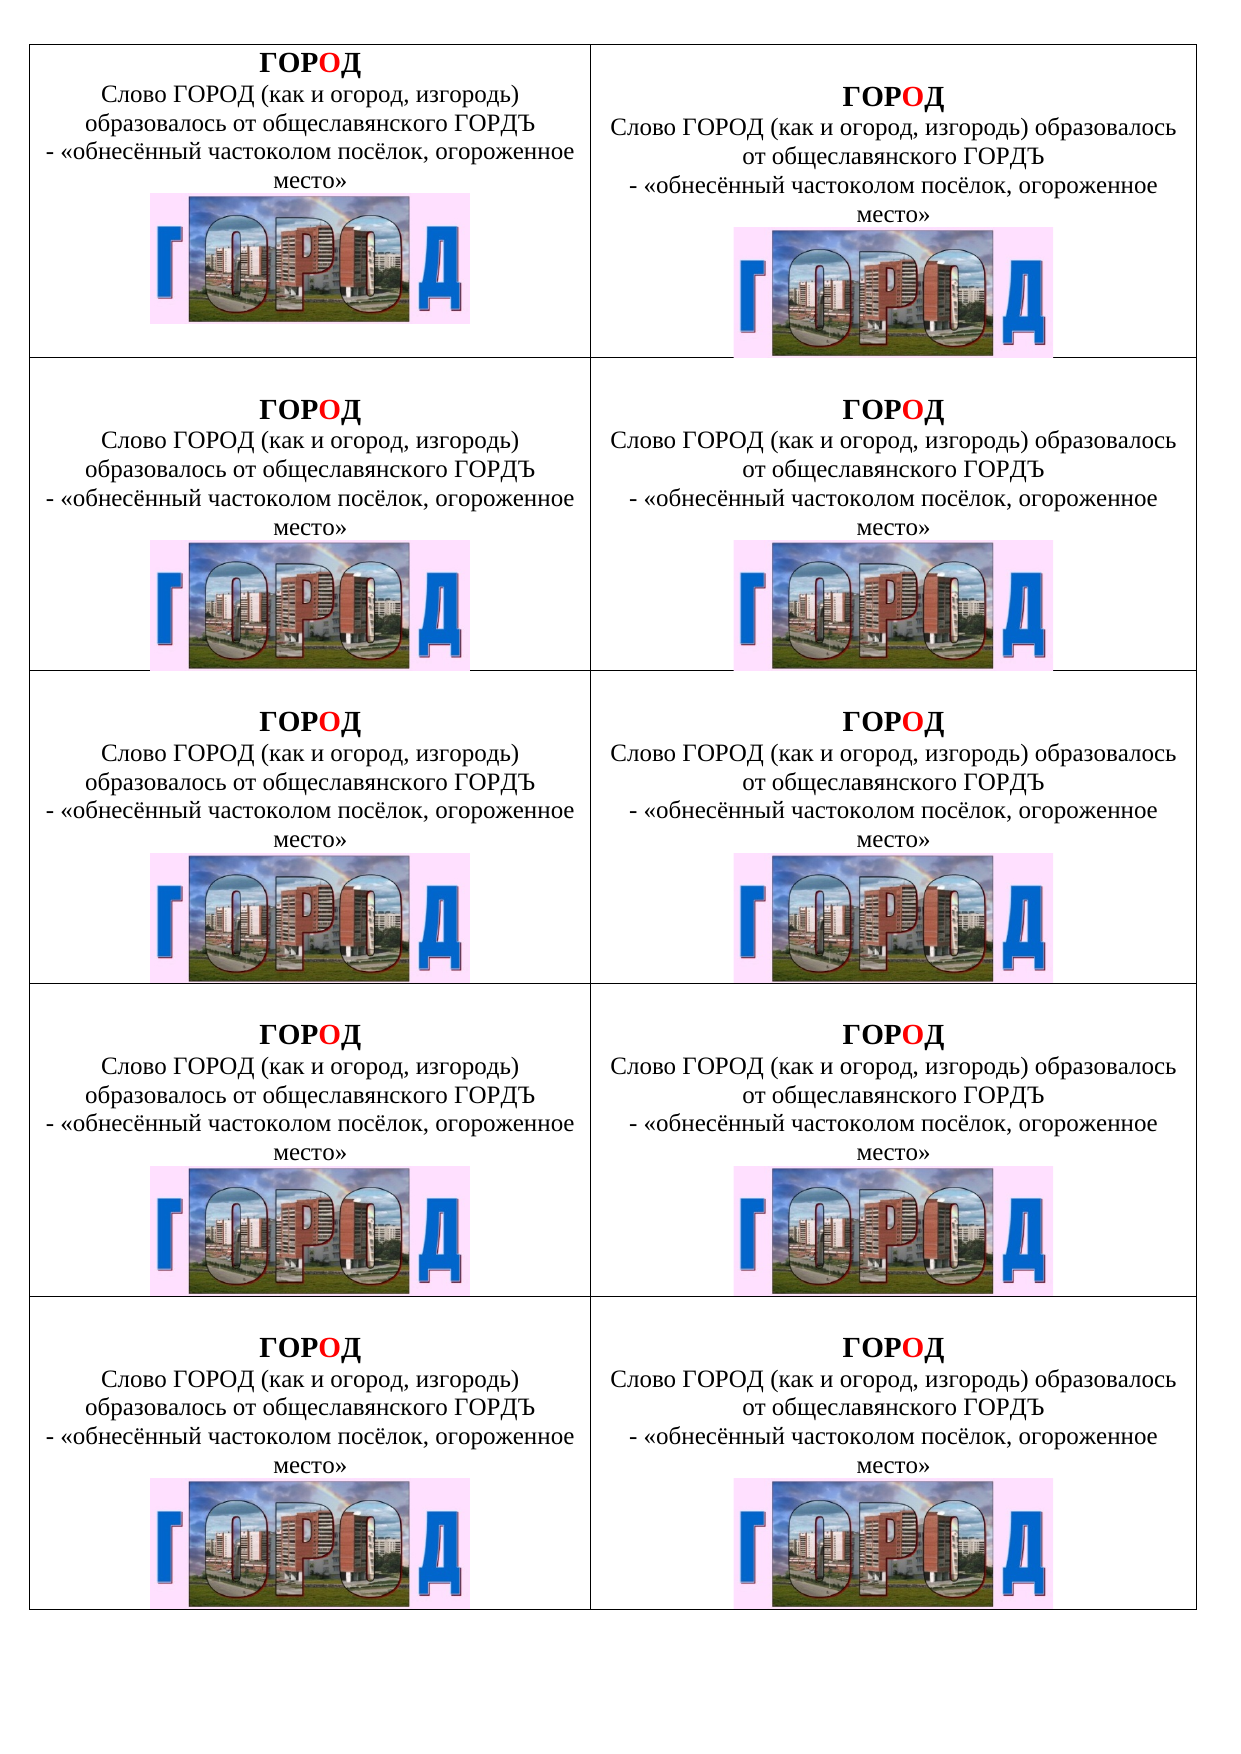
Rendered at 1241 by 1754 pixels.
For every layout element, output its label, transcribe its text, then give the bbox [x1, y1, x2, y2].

picture [733, 540, 1054, 671]
table_header ГОРОД Слово ГОРОД (как и огород, изгородь) образовалось от общеславянского ГОРДЪ - «обнесённый частоколом посёлок, огороженное место» [30, 45, 590, 357]
table_cell ГОРОД Слово ГОРОД (как и огород, изгородь) образовалось от общеславянского ГОРДЪ - «обнесённый частоколом посёлок, огороженное место» [30, 671, 590, 983]
picture [733, 227, 1054, 358]
table_cell ГОРОД Слово ГОРОД (как и огород, изгородь) образовалось от общеславянского ГОРДЪ - «обнесённый частоколом посёлок, огороженное место» [30, 358, 590, 670]
table_cell ГОРОД Слово ГОРОД (как и огород, изгородь) образовалось от общеславянского ГОРДЪ - «обнесённый частоколом посёлок, огороженное место» [591, 671, 1196, 983]
picture [150, 1478, 470, 1609]
picture [733, 1166, 1054, 1296]
table_cell ГОРОД Слово ГОРОД (как и огород, изгородь) образовалось от общеславянского ГОРДЪ - «обнесённый частоколом посёлок, огороженное место» [30, 1297, 590, 1608]
picture [150, 1166, 470, 1296]
picture [150, 853, 470, 983]
table_cell ГОРОД Слово ГОРОД (как и огород, изгородь) образовалось от общеславянского ГОРДЪ - «обнесённый частоколом посёлок, огороженное место» [591, 984, 1196, 1296]
picture [733, 853, 1054, 983]
picture [150, 540, 470, 671]
table_header ГОРОД Слово ГОРОД (как и огород, изгородь) образовалось от общеславянского ГОРДЪ - «обнесённый частоколом посёлок, огороженное место» [591, 45, 1196, 357]
table_cell ГОРОД Слово ГОРОД (как и огород, изгородь) образовалось от общеславянского ГОРДЪ - «обнесённый частоколом посёлок, огороженное место» [30, 984, 590, 1296]
picture [150, 193, 470, 324]
picture [733, 1478, 1054, 1609]
table_cell ГОРОД Слово ГОРОД (как и огород, изгородь) образовалось от общеславянского ГОРДЪ - «обнесённый частоколом посёлок, огороженное место» [591, 1297, 1196, 1608]
table_cell ГОРОД Слово ГОРОД (как и огород, изгородь) образовалось от общеславянского ГОРДЪ - «обнесённый частоколом посёлок, огороженное место» [591, 358, 1196, 670]
